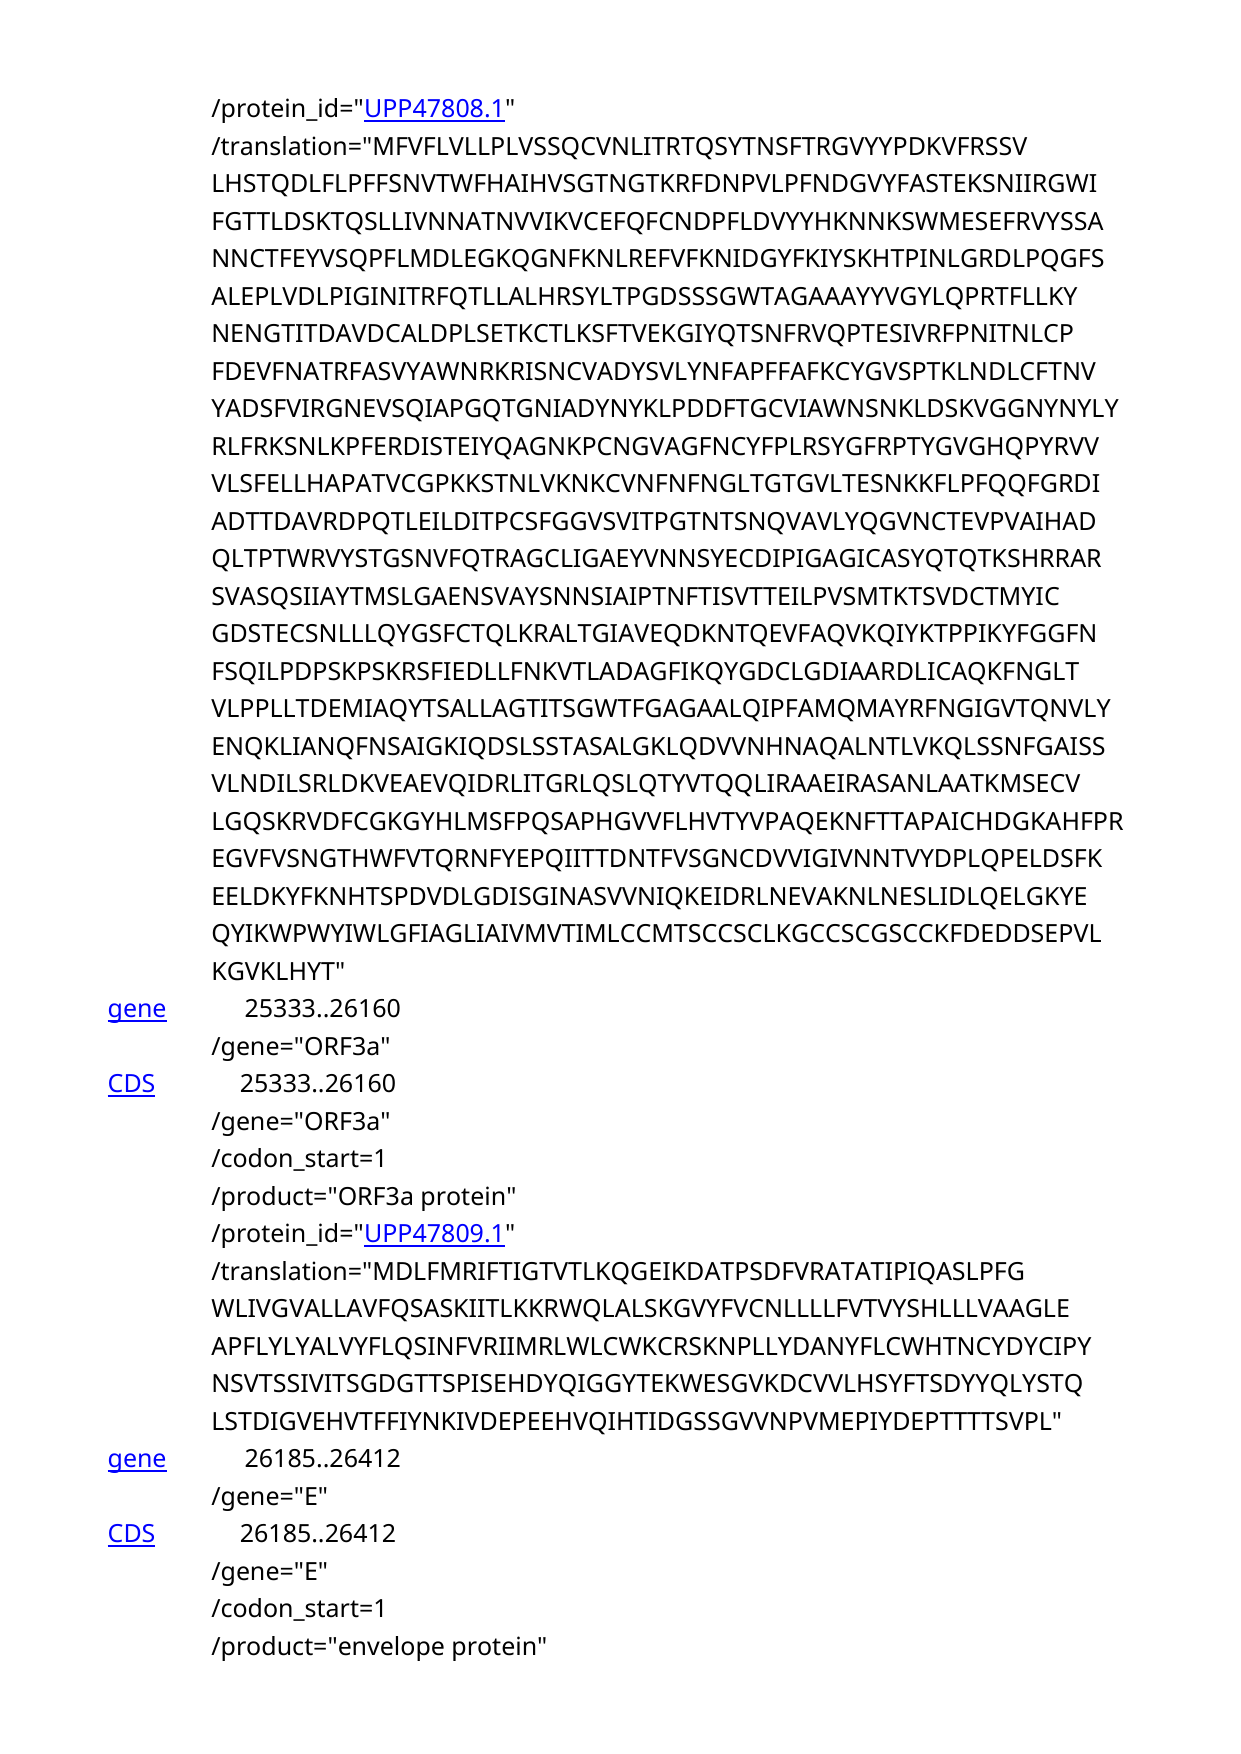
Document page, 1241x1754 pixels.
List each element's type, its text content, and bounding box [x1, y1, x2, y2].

text ALEPLVDLPIGINITRFQTLLALHRSYLTPGDSSSGWTAGAAAYYVGYLQPRTFLLKY [75, 277, 1165, 314]
text NENGTITDAVDCALDPLSETKCTLKSFTVEKGIYQTSNFRVQPTESIVRFPNITNLCP [75, 314, 1165, 352]
text VLSFELLHAPATVCGPKKSTNLVKNKCVNFNFNGLTGTGVLTESNKKFLPFQQFGRDI [75, 464, 1165, 502]
text VLNDILSRLDKVEAEVQIDRLITGRLQSLQTYVTQQLIRAAEIRASANLAATKMSECV [75, 764, 1165, 802]
text /gene="E" [75, 1477, 1165, 1514]
text /protein_id="UPP47808.1" [75, 89, 1165, 127]
text /gene="E" [75, 1552, 1165, 1589]
text ADTTDAVRDPQTLEILDITPCSFGGVSVITPGTNTSNQVAVLYQGVNCTEVPVAIHAD [75, 502, 1165, 539]
text /translation="MFVFLVLLPLVSSQCVNLITRTQSYTNSFTRGVYYPDKVFRSSV [75, 127, 1165, 164]
text GDSTECSNLLLQYGSFCTQLKRALTGIAVEQDKNTQEVFAQVKQIYKTPPIKYFGGFN [75, 614, 1165, 652]
text EELDKYFKNHTSPDVDLGDISGINASVVNIQKEIDRLNEVAKNLNESLIDLQELGKYE [75, 877, 1165, 914]
text FGTTLDSKTQSLLIVNNATNVVIKVCEFQFCNDPFLDVYYHKNNKSWMESEFRVYSSA [75, 202, 1165, 239]
text VLPPLLTDEMIAQYTSALLAGTITSGWTFGAGAALQIPFAMQMAYRFNGIGVTQNVLY [75, 689, 1165, 727]
text LGQSKRVDFCGKGYHLMSFPQSAPHGVVFLHVTYVPAQEKNFTTAPAICHDGKAHFPR [75, 802, 1165, 839]
text NSVTSSIVITSGDGTTSPISEHDYQIGGYTEKWESGVKDCVVLHSYFTSDYYQLYSTQ [75, 1364, 1165, 1402]
text SVASQSIIAYTMSLGAENSVAYSNNSIAIPTNFTISVTTEILPVSMTKTSVDCTMYIC [75, 577, 1165, 614]
text /codon_start=1 [75, 1589, 1165, 1627]
text QLTPTWRVYSTGSNVFQTRAGCLIGAEYVNNSYECDIPIGAGICASYQTQTKSHRRAR [75, 539, 1165, 577]
text WLIVGVALLAVFQSASKIITLKKRWQLALSKGVYFVCNLLLLFVTVYSHLLLVAAGLE [75, 1289, 1165, 1327]
text APFLYLYALVYFLQSINFVRIIMRLWLCWKCRSKNPLLYDANYFLCWHTNCYDYCIPY [75, 1327, 1165, 1364]
text KGVKLHYT" [75, 952, 1165, 989]
text YADSFVIRGNEVSQIAPGQTGNIADYNYKLPDDFTGCVIAWNSNKLDSKVGGNYNYLY [75, 389, 1165, 427]
text ENQKLIANQFNSAIGKIQDSLSSTASALGKLQDVVNHNAQALNTLVKQLSSNFGAISS [75, 727, 1165, 764]
text EGVFVSNGTHWFVTQRNFYEPQIITTDNTFVSGNCDVVIGIVNNTVYDPLQPELDSFK [75, 839, 1165, 877]
text QYIKWPWYIWLGFIAGLIAIVMVTIMLCCMTSCCSCLKGCCSCGSCCKFDEDDSEPVL [75, 914, 1165, 952]
text /codon_start=1 [75, 1139, 1165, 1177]
text gene 25333..26160 [75, 989, 1165, 1027]
text RLFRKSNLKPFERDISTEIYQAGNKPCNGVAGFNCYFPLRSYGFRPTYGVGHQPYRVV [75, 427, 1165, 464]
text LSTDIGVEHVTFFIYNKIVDEPEEHVQIHTIDGSSGVVNPVMEPIYDEPTTTTSVPL" [75, 1402, 1165, 1439]
text CDS 25333..26160 [75, 1064, 1165, 1102]
text /protein_id="UPP47809.1" [75, 1214, 1165, 1252]
text /gene="ORF3a" [75, 1027, 1165, 1064]
text /gene="ORF3a" [75, 1102, 1165, 1139]
text /product="ORF3a protein" [75, 1177, 1165, 1214]
text /product="envelope protein" [75, 1627, 1165, 1664]
text gene 26185..26412 [75, 1439, 1165, 1477]
text FSQILPDPSKPSKRSFIEDLLFNKVTLADAGFIKQYGDCLGDIAARDLICAQKFNGLT [75, 652, 1165, 689]
text /translation="MDLFMRIFTIGTVTLKQGEIKDATPSDFVRATATIPIQASLPFG [75, 1252, 1165, 1289]
text NNCTFEYVSQPFLMDLEGKQGNFKNLREFVFKNIDGYFKIYSKHTPINLGRDLPQGFS [75, 239, 1165, 277]
text CDS 26185..26412 [75, 1514, 1165, 1552]
text LHSTQDLFLPFFSNVTWFHAIHVSGTNGTKRFDNPVLPFNDGVYFASTEKSNIIRGWI [75, 164, 1165, 202]
text FDEVFNATRFASVYAWNRKRISNCVADYSVLYNFAPFFAFKCYGVSPTKLNDLCFTNV [75, 352, 1165, 389]
